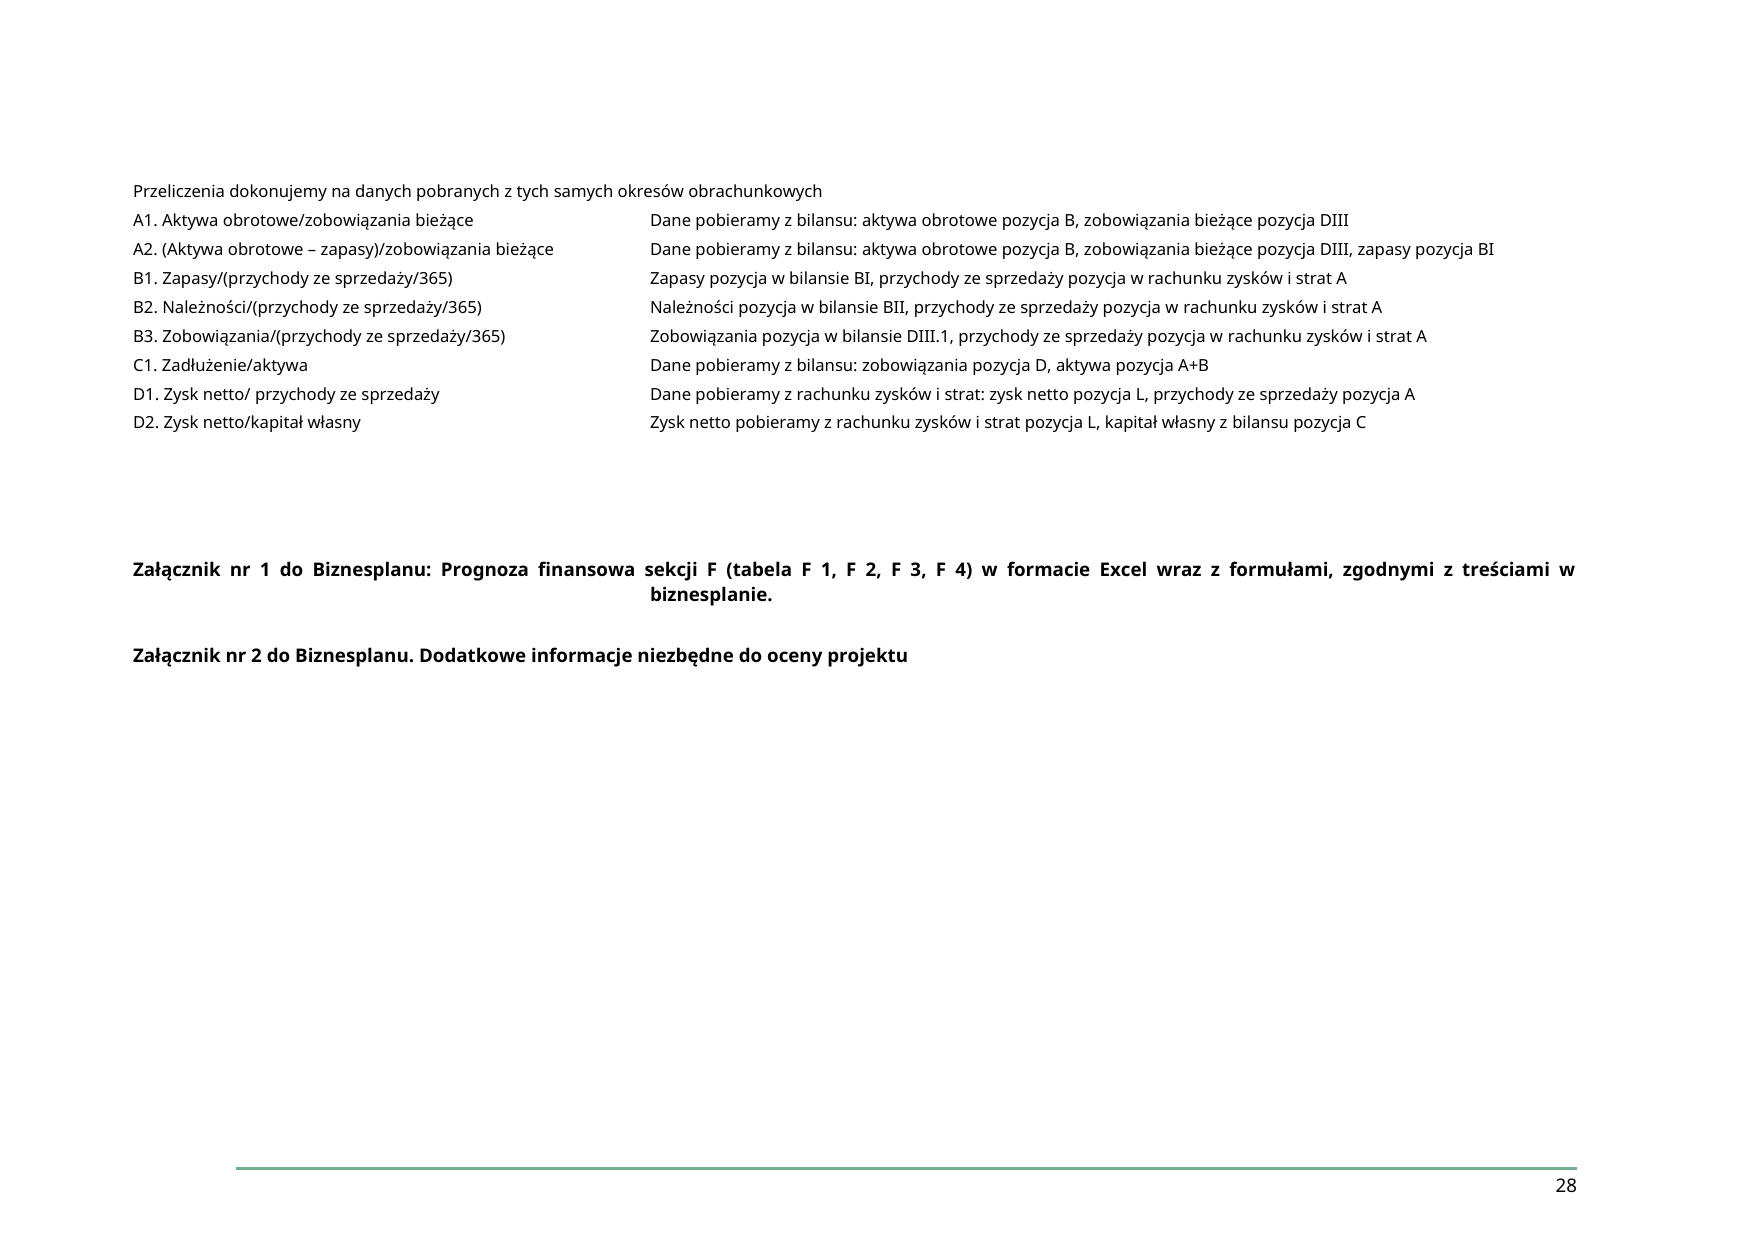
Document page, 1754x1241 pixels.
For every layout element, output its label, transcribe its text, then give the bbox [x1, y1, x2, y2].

text A2. (Aktywa obrotowe – zapasy)/zobowiązania bieżące Dane pobieramy z bilansu: aktywa obrotowe pozycja B, zobowiązania bieżące pozycja DIII, zapasy pozycja BI [133, 237, 1577, 260]
text B1. Zapasy/(przychody ze sprzedaży/365) Zapasy pozycja w bilansie BI, przychody ze sprzedaży pozycja w rachunku zysków i strat A [133, 266, 1577, 289]
text B3. Zobowiązania/(przychody ze sprzedaży/365) Zobowiązania pozycja w bilansie DIII.1, przychody ze sprzedaży pozycja w rachunku zysków i strat A [133, 324, 1577, 347]
text C1. Zadłużenie/aktywa Dane pobieramy z bilansu: zobowiązania pozycja D, aktywa pozycja A+B [133, 353, 1577, 376]
text A1. Aktywa obrotowe/zobowiązania bieżące Dane pobieramy z bilansu: aktywa obrotowe pozycja B, zobowiązania bieżące pozycja DIII [133, 208, 1577, 231]
text D1. Zysk netto/ przychody ze sprzedaży Dane pobieramy z rachunku zysków i strat: zysk netto pozycja L, przychody ze sprzedaży pozycja A [133, 382, 1577, 405]
text Załącznik nr 2 do Biznesplanu. Dodatkowe informacje niezbędne do oceny projektu [133, 642, 1577, 668]
text D2. Zysk netto/kapitał własny Zysk netto pobieramy z rachunku zysków i strat pozycja L, kapitał własny z bilansu pozycja C [133, 411, 1577, 434]
text Załącznik nr 1 do Biznesplanu: Prognoza finansowa sekcji F (tabela F 1, F 2, F 3, F 4) w formacie Excel wraz z formułami, zgodnymi z treściami w biznesplanie. [133, 556, 1577, 607]
text Przeliczenia dokonujemy na danych pobranych z tych samych okresów obrachunkowych [133, 179, 1577, 202]
text B2. Należności/(przychody ze sprzedaży/365) Należności pozycja w bilansie BII, przychody ze sprzedaży pozycja w rachunku zysków i strat A [133, 295, 1577, 318]
